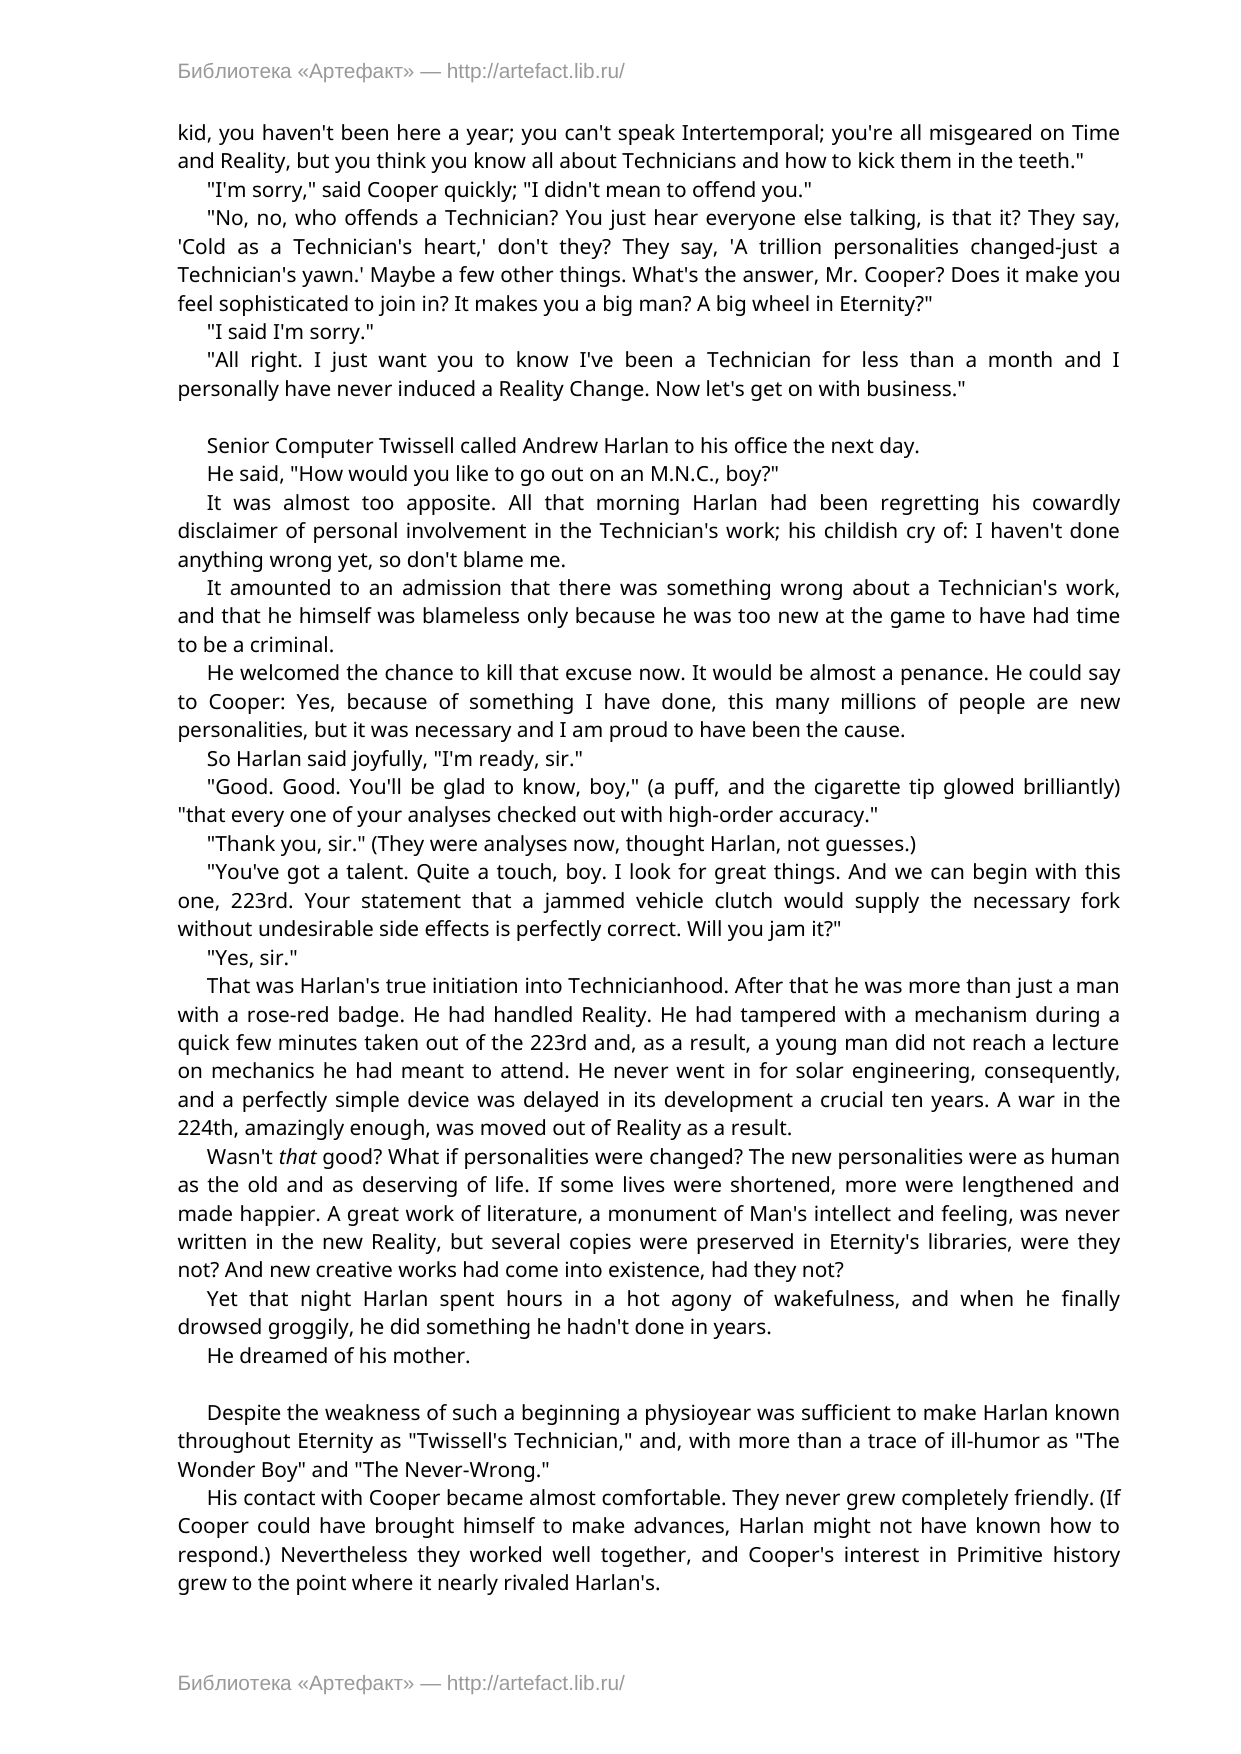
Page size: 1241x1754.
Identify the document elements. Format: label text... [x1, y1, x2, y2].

text He welcomed the chance to kill that excuse now. It would be almost a penance. He could say to Cooper: Yes, because of something I have done, this many millions of people are new personalities, but it was necessary and I am proud to have been the cause. [177, 658, 1122, 744]
text Yet that night Harlan spent hours in a hot agony of wakefulness, and when he finally drowsed groggily, he did something he hadn't done in years. [177, 1284, 1122, 1341]
text "I said I'm sorry." [177, 317, 1122, 346]
text "Thank you, sir." (They were analyses now, thought Harlan, not guesses.) [177, 829, 1122, 857]
text He dreamed of his mother. [177, 1341, 1122, 1369]
text Senior Computer Twissell called Andrew Harlan to his office the next day. [177, 431, 1122, 459]
text So Harlan said joyfully, "I'm ready, sir." [177, 744, 1122, 772]
text It was almost too apposite. All that morning Harlan had been regretting his cowardly disclaimer of personal involvement in the Technician's work; his childish cry of: I haven't done anything wrong yet, so don't blame me. [177, 488, 1122, 573]
text "Yes, sir." [177, 943, 1122, 971]
text "Good. Good. You'll be glad to know, boy," (a puff, and the cigarette tip glowed brilliantly) "that every one of your analyses checked out with high-order accuracy." [177, 772, 1122, 829]
text It amounted to an admission that there was something wrong about a Technician's work, and that he himself was blameless only because he was too new at the game to have had time to be a criminal. [177, 573, 1122, 658]
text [177, 118, 1122, 175]
text His contact with Cooper became almost comfortable. They never grew completely friendly. (If Cooper could have brought himself to make advances, Harlan might not have known how to respond.) Nevertheless they worked well together, and Cooper's interest in Primitive history grew to the point where it nearly rivaled Harlan's. [177, 1483, 1122, 1597]
text "All right. I just want you to know I've been a Technician for less than a month and I personally have never induced a Reality Change. Now let's get on with business." [177, 346, 1122, 402]
text "You've got a talent. Quite a touch, boy. I look for great things. And we can begin with this one, 223rd. Your statement that a jammed vehicle clutch would supply the necessary fork without undesirable side effects is perfectly correct. Will you jam it?" [177, 857, 1122, 943]
text Wasn't that good? What if personalities were changed? The new personalities were as human as the old and as deserving of life. If some lives were shortened, more were lengthened and made happier. A great work of literature, a monument of Man's intellect and feeling, was never written in the new Reality, but several copies were preserved in Eternity's libraries, were they not? And new creative works had come into existence, had they not? [177, 1142, 1122, 1284]
text Despite the weakness of such a beginning a physioyear was sufficient to make Harlan known throughout Eternity as "Twissell's Technician," and, with more than a trace of ill-humor as "The Wonder Boy" and "The Never-Wrong." [177, 1398, 1122, 1483]
text That was Harlan's true initiation into Technicianhood. After that he was more than just a man with a rose-red badge. He had handled Reality. He had tampered with a mechanism during a quick few minutes taken out of the 223rd and, as a result, a young man did not reach a lecture on mechanics he had meant to attend. He never went in for solar engineering, consequently, and a perfectly simple device was delayed in its development a crucial ten years. A war in the 224th, amazingly enough, was moved out of Reality as a result. [177, 971, 1122, 1142]
text He said, "How would you like to go out on an M.N.C., boy?" [177, 459, 1122, 488]
text "I'm sorry," said Cooper quickly; "I didn't mean to offend you." [177, 175, 1122, 203]
text "No, no, who offends a Technician? You just hear everyone else talking, is that it? They say, 'Cold as a Technician's heart,' don't they? They say, 'A trillion personalities changed-just a Technician's yawn.' Maybe a few other things. What's the answer, Mr. Cooper? Does it make you feel sophisticated to join in? It makes you a big man? A big wheel in Eternity?" [177, 203, 1122, 317]
